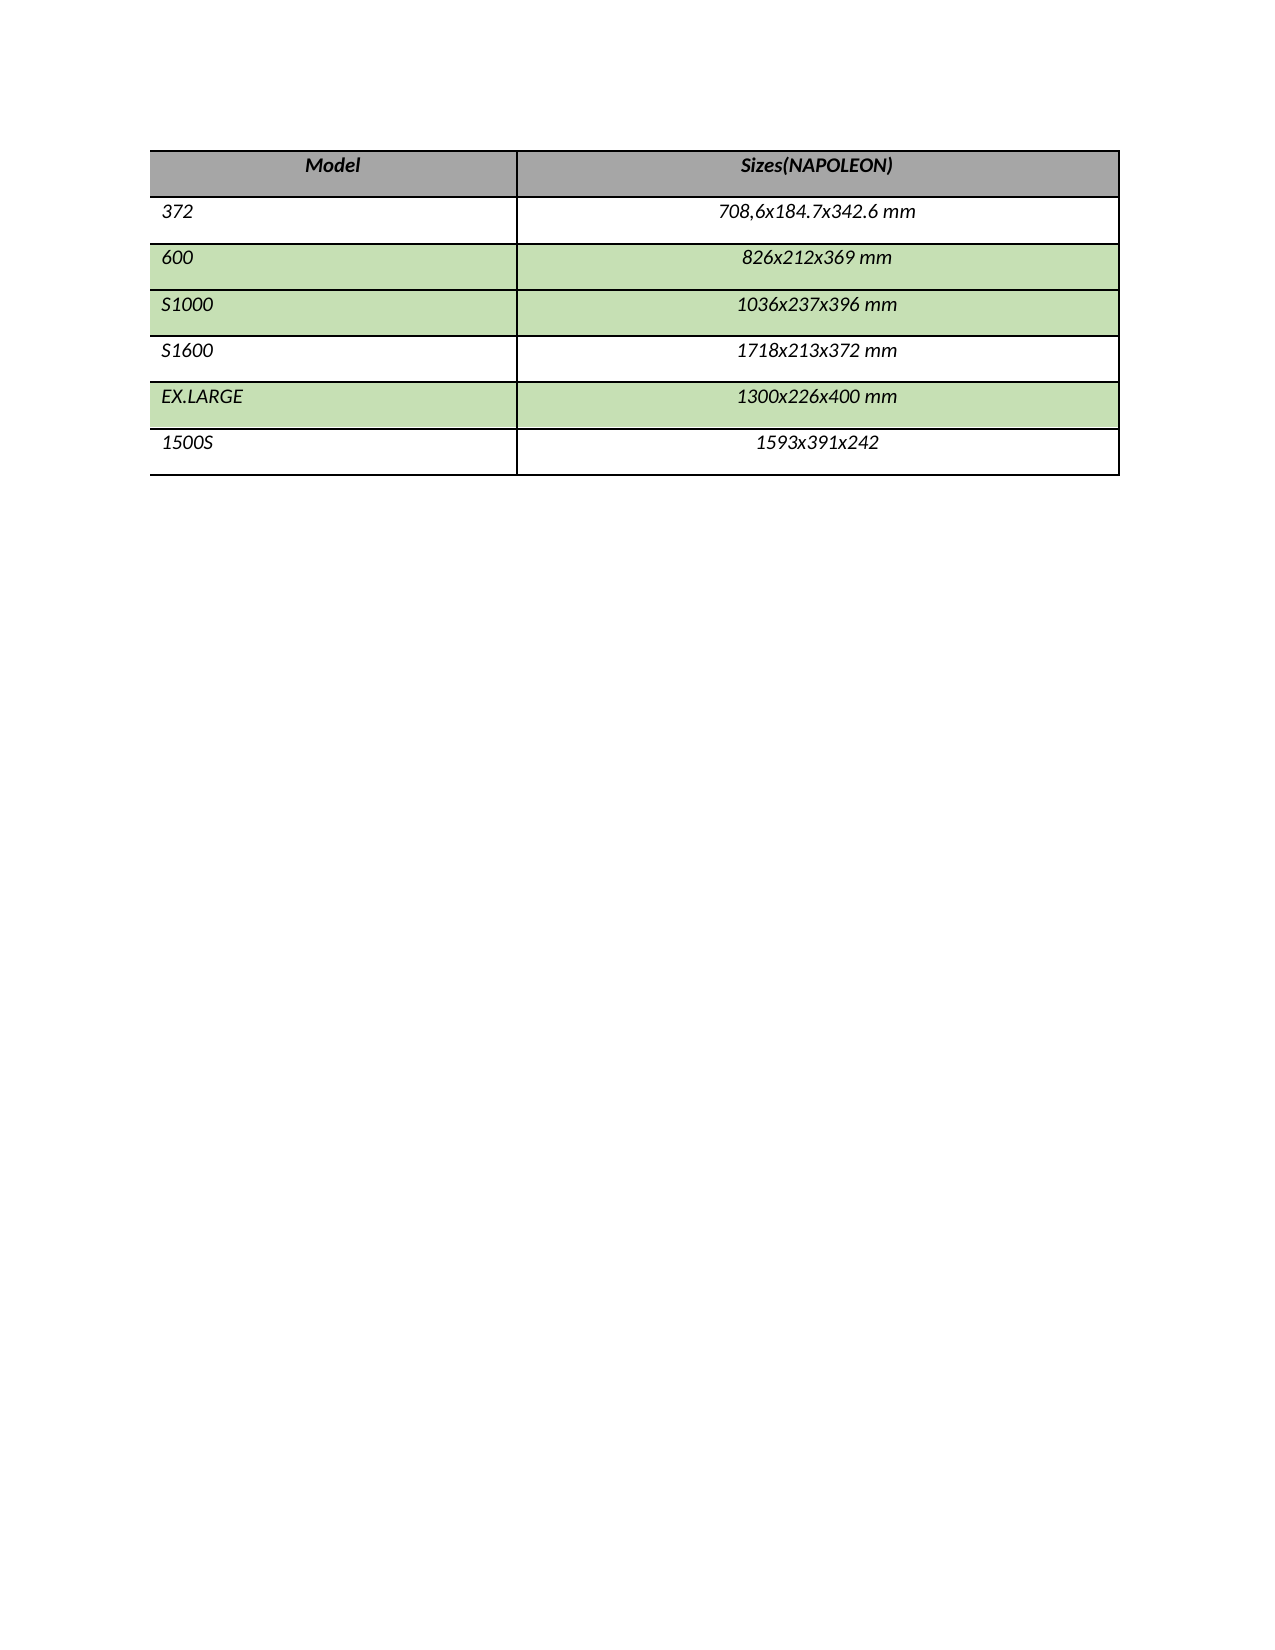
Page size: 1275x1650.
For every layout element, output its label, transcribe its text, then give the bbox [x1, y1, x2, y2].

table_cell S1600 [150, 337, 516, 381]
table_header Model [150, 152, 516, 196]
table_cell 826x212x369 mm [518, 245, 1118, 289]
table_cell 372 [150, 198, 516, 242]
table_cell 1300x226x400 mm [518, 383, 1118, 427]
table_cell 1036x237x396 mm [518, 291, 1118, 335]
table_cell 600 [150, 245, 516, 289]
table_cell 1593x391x242 [518, 430, 1118, 474]
table_cell EX.LARGE [150, 383, 516, 427]
table_cell 1500S [150, 430, 516, 474]
table_cell 1718x213x372 mm [518, 337, 1118, 381]
table_cell 708,6x184.7x342.6 mm [518, 198, 1118, 242]
table_cell S1000 [150, 291, 516, 335]
table_header Sizes(NAPOLEON) [518, 152, 1118, 196]
